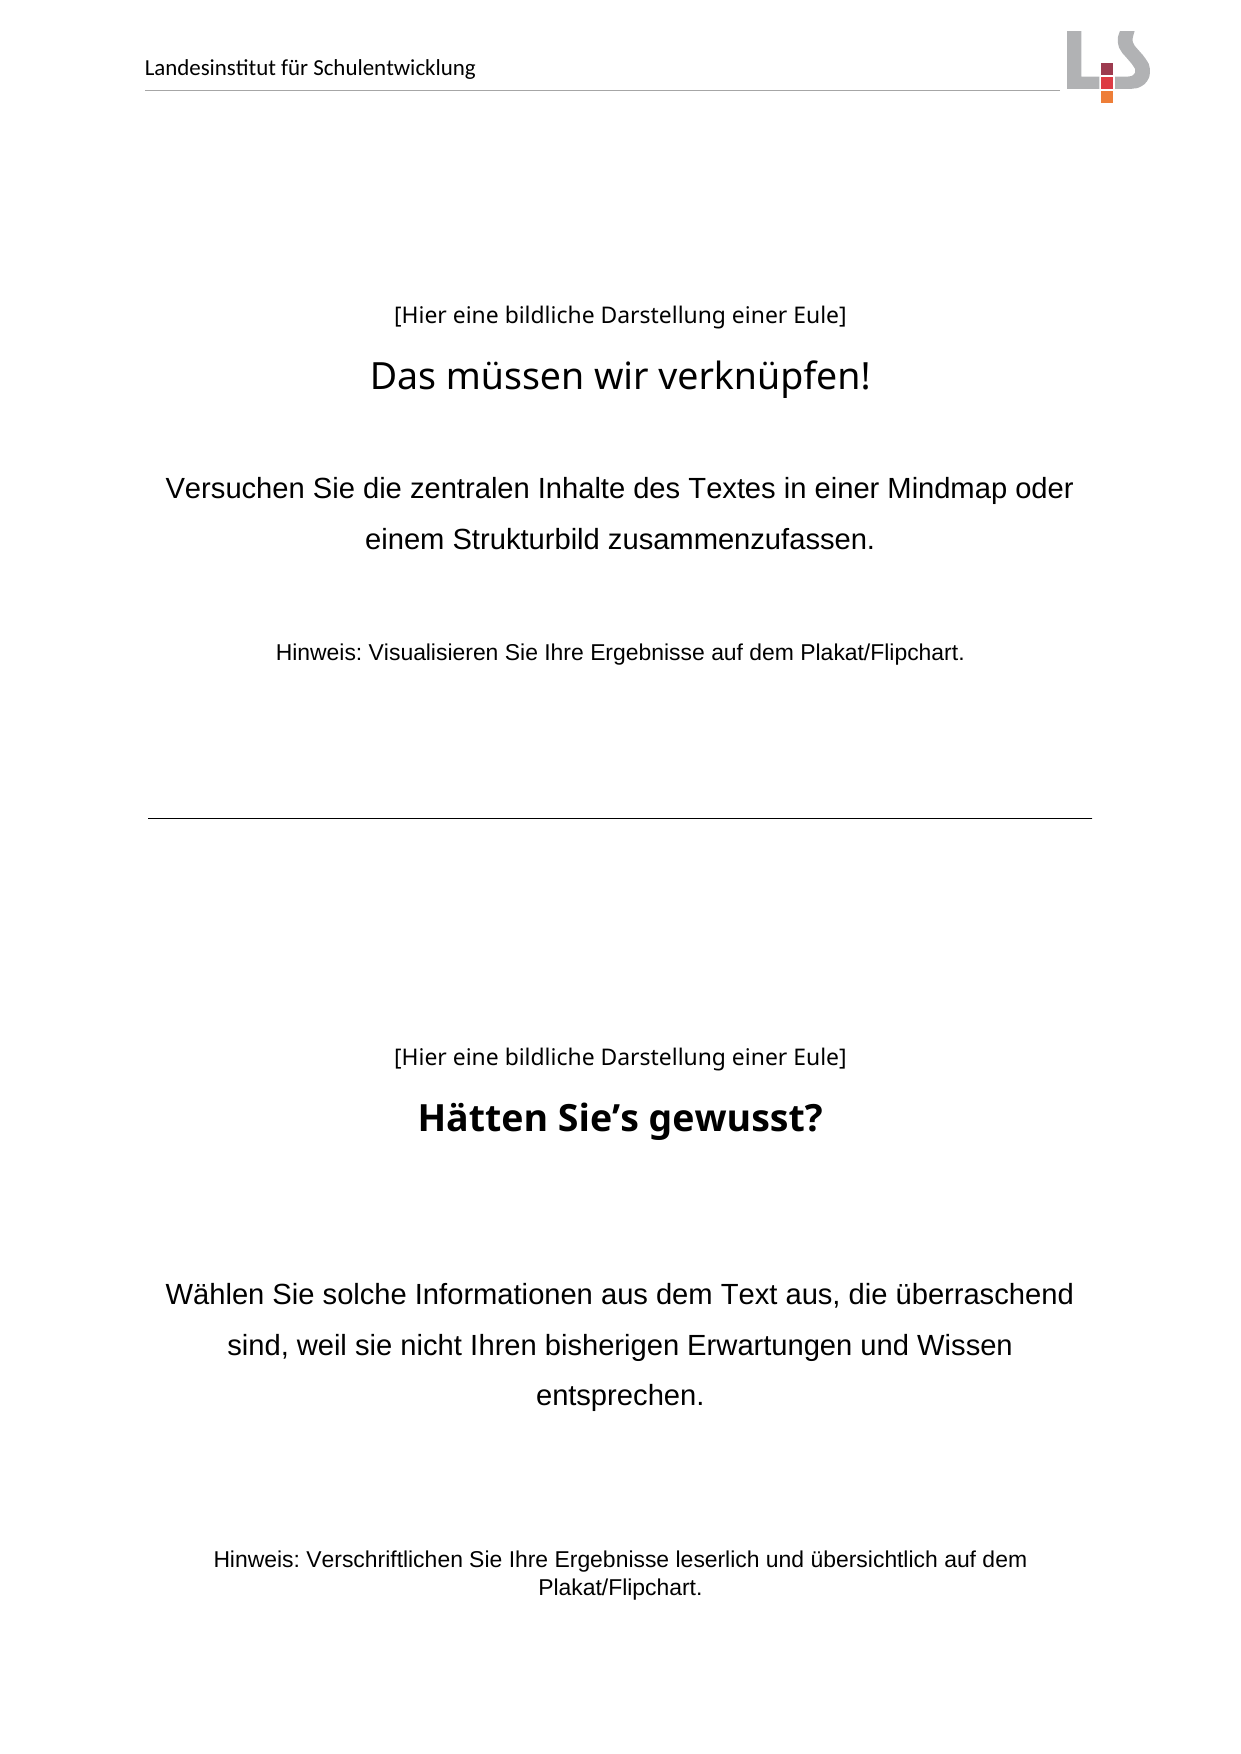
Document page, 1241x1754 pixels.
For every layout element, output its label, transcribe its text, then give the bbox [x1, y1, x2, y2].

text Hätten Sie’s gewusst? [148, 1091, 1092, 1142]
text [Hier eine bildliche Darstellung einer Eule] [148, 299, 1092, 330]
text Hinweis: Visualisieren Sie Ihre Ergebnisse auf dem Plakat/Flipchart. [148, 639, 1092, 666]
text Hinweis: Verschriftlichen Sie Ihre Ergebnisse leserlich und übersichtlich auf dem Plakat/Flipchart. [148, 1546, 1092, 1601]
text Wählen Sie solche Informationen aus dem Text aus, die überraschend sind, weil sie nicht Ihren bisherigen Erwartungen und Wissen entsprechen. [148, 1277, 1092, 1411]
text [Hier eine bildliche Darstellung einer Eule] [148, 1040, 1092, 1072]
text Das müssen wir verknüpfen! [148, 349, 1092, 400]
text Versuchen Sie die zentralen Inhalte des Textes in einer Mindmap oder einem Strukturbild zusammenzufassen. [148, 472, 1092, 555]
